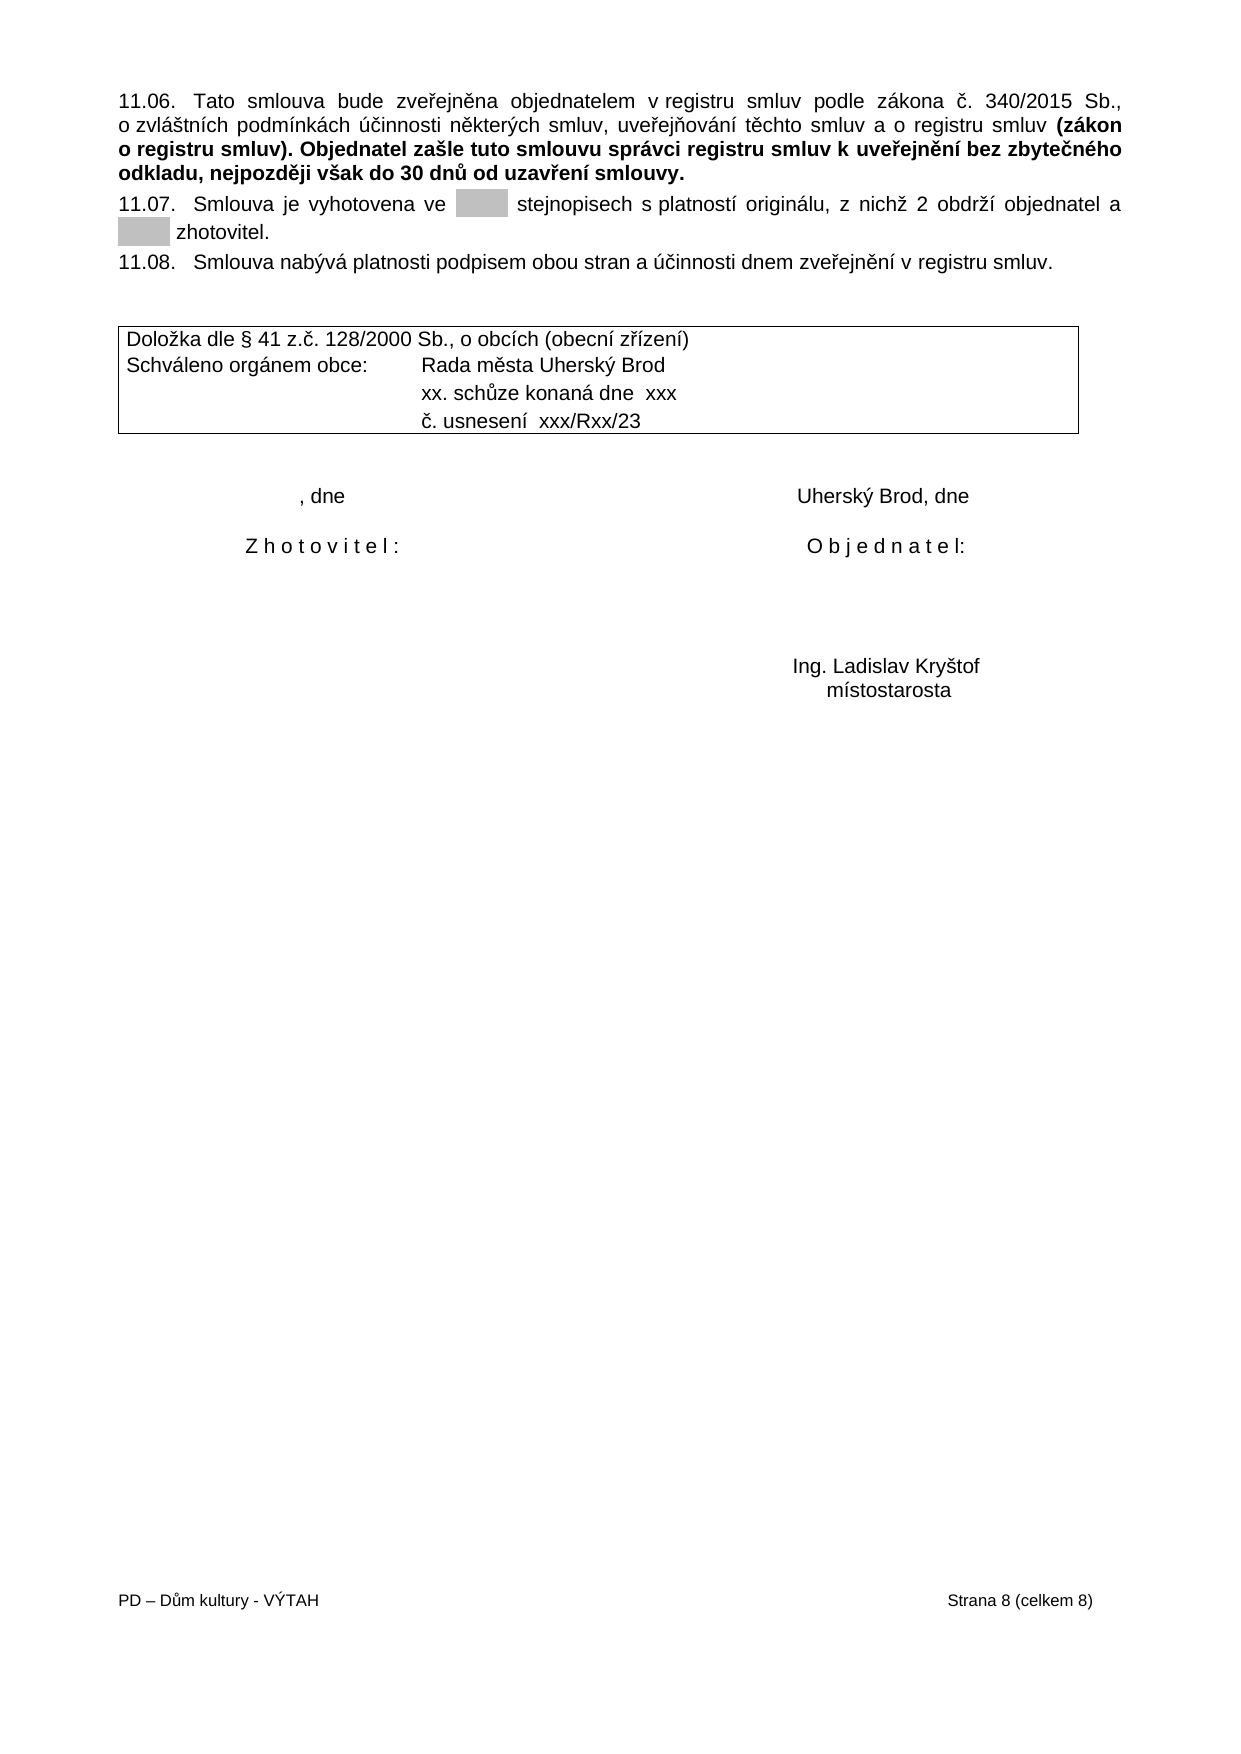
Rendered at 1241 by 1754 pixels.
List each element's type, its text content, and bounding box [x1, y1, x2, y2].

table_header Doložka dle § 41 z.č. 128/2000 Sb., o obcích (obecní zřízení) [119, 327, 1078, 352]
subtitle Smlouva nabývá platnosti podpisem obou stran a účinnosti dnem zveřejnění v registru smluv. [118, 250, 1122, 274]
subtitle Tato smlouva bude zveřejněna objednatelem v registru smluv podle zákona č. 340/2015 Sb., o zvláštních podmínkách účinnosti některých smluv, uveřejňování těchto smluv a o registru smluv (zákon o registru smluv). Objednatel zašle tuto smlouvu správci registru smluv k uveřejnění bez zbytečného odkladu, nejpozději však do 30 dnů od uzavření smlouvy. [118, 89, 1122, 184]
text , dne Uherský Brod, dne [118, 482, 1122, 510]
table_cell xx. schůze konaná dne xxx č. usnesení xxx/Rxx/23 [119, 376, 1078, 433]
text Z h o t o v i t e l : O b j e d n a t e l: [118, 534, 1122, 558]
subtitle Smlouva je vyhotovena ve stejnopisech s platností originálu, z nichž 2 obdrží objednatel a zhotovitel. [118, 189, 1122, 246]
text Ing. Ladislav Kryštof [118, 654, 1122, 678]
table_cell Schváleno orgánem obce: Rada města Uherský Brod [119, 353, 1078, 376]
text místostarosta [118, 678, 1122, 702]
